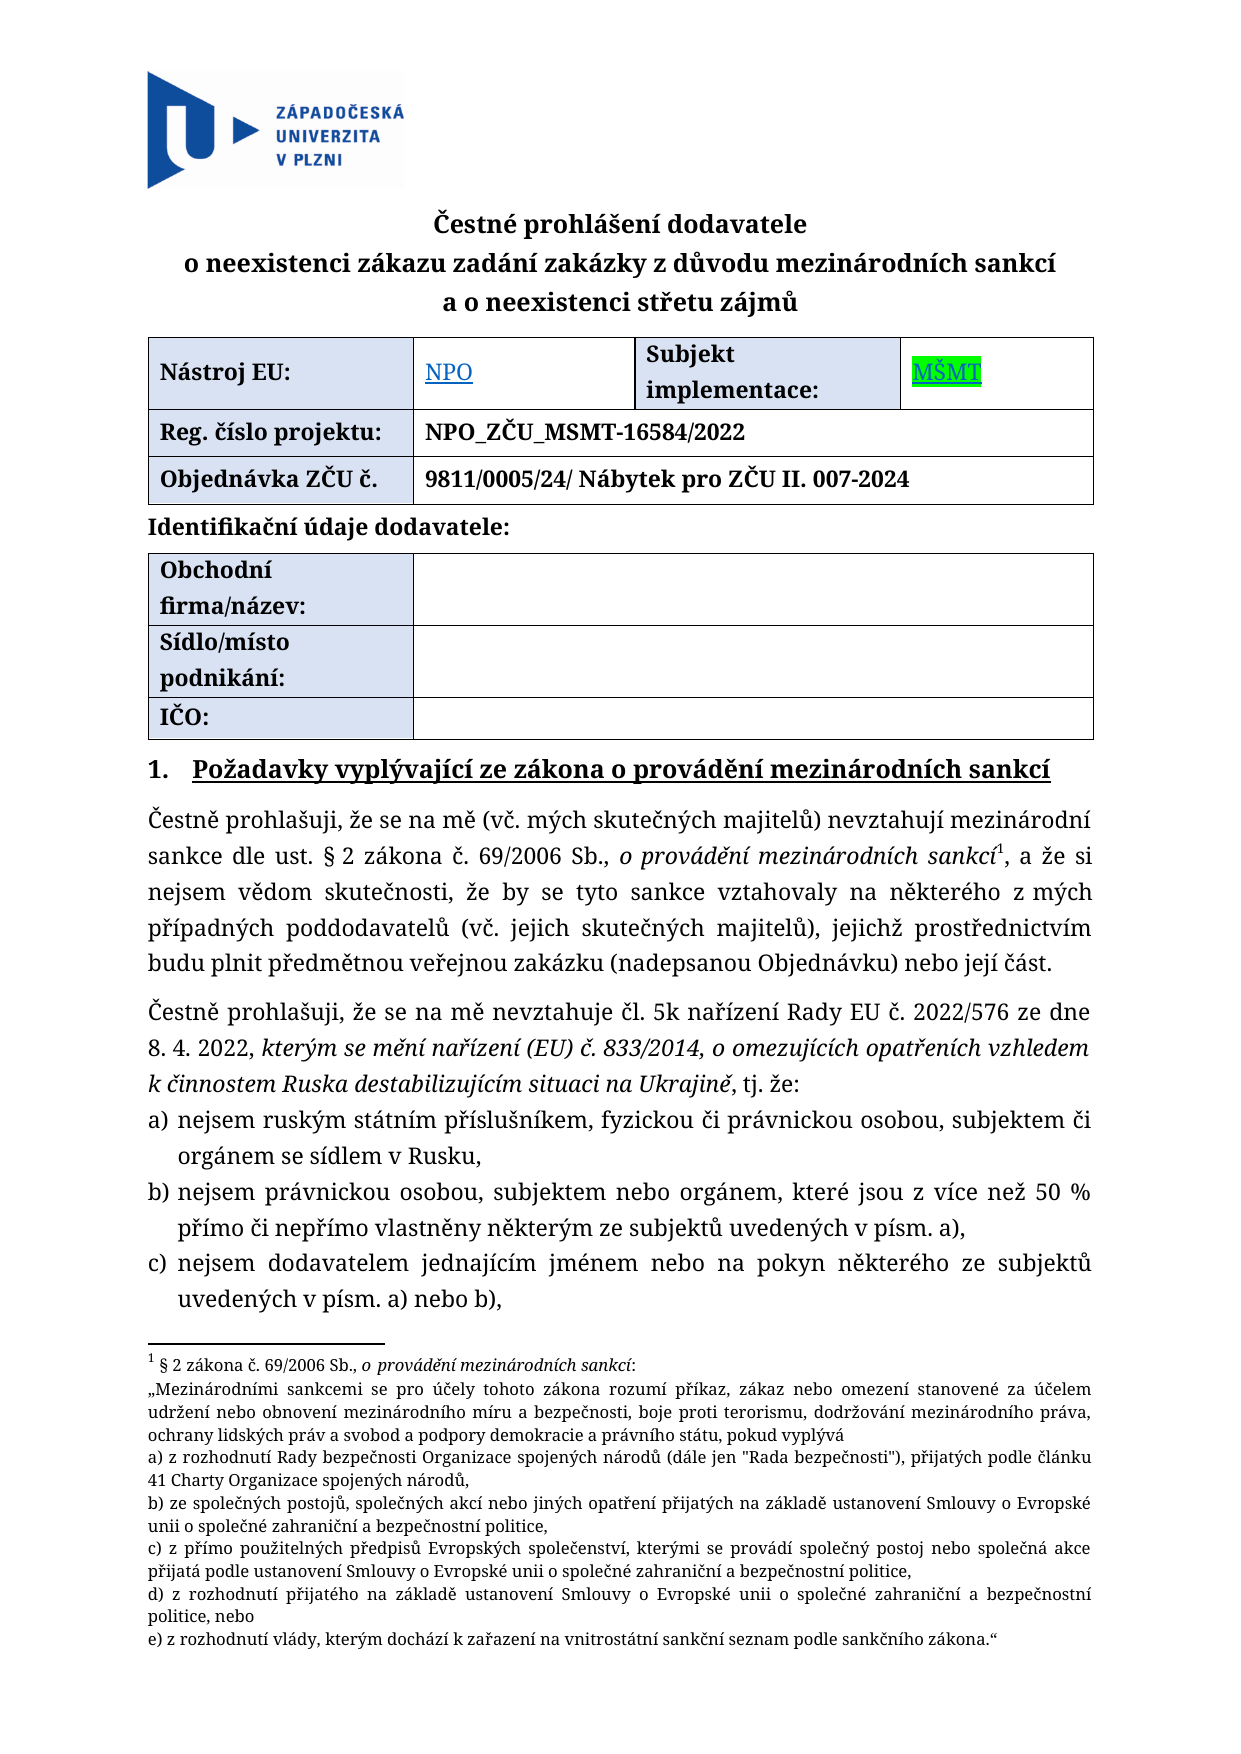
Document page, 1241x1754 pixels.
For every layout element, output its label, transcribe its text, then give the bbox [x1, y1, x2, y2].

table_cell Reg. číslo projektu: [149, 410, 413, 456]
table_cell [414, 698, 1093, 738]
text Čestně prohlašuji, že se na mě nevztahuje čl. 5k nařízení Rady EU č. 2022/576 ze dne 8. 4. 2022, kterým se mění nařízení (EU) č. 833/2014, o omezujících opatřeních vzhledem k činnostem Ruska destabilizujícím situaci na Ukrajině, tj. že: [148, 996, 1093, 1099]
table_header Obchodní firma/název: [149, 554, 413, 625]
list nejsem právnickou osobou, subjektem nebo orgánem, které jsou z více než 50 % přímo či nepřímo vlastněny některým ze subjektů uvedených v písm. a), [148, 1176, 1093, 1243]
table_cell Sídlo/místo podnikání: [149, 626, 413, 697]
table_cell NPO_ZČU_MSMT-16584/2022 [414, 410, 1093, 456]
table_cell Objednávka ZČU č. [149, 457, 413, 503]
table_header [414, 554, 1093, 625]
text o neexistenci zákazu zadání zakázky z důvodu mezinárodních sankcí a o neexistenci střetu zájmů [148, 246, 1093, 319]
list nejsem dodavatelem jednajícím jménem nebo na pokyn některého ze subjektů uvedených v písm. a) nebo b), [148, 1247, 1093, 1314]
text Čestně prohlašuji, že se na mě (vč. mých skutečných majitelů) nevztahují mezinárodní sankce dle ust. § 2 zákona č. 69/2006 Sb., o provádění mezinárodních sankcí, a že si nejsem vědom skutečnosti, že by se tyto sankce vztahovaly na některého z mých případných poddodavatelů (vč. jejich skutečných majitelů), jejichž prostřednictvím budu plnit předmětnou veřejnou zakázku (nadepsanou Objednávku) nebo její část. [148, 804, 1093, 979]
table_header Nástroj EU: [149, 338, 413, 409]
list nejsem ruským státním příslušníkem, fyzickou či právnickou osobou, subjektem či orgánem se sídlem v Rusku, [148, 1104, 1093, 1171]
picture [147, 71, 404, 189]
table_cell [414, 626, 1093, 697]
subtitle 1. Požadavky vyplývající ze zákona o provádění mezinárodních sankcí [148, 752, 1093, 786]
table_cell 9811/0005/24/ Nábytek pro ZČU II. 007-2024 [414, 457, 1093, 503]
text Identifikační údaje dodavatele: [148, 511, 1093, 542]
text Čestné prohlášení dodavatele [148, 207, 1093, 241]
table_header MŠMT [901, 338, 1093, 409]
table_cell IČO: [149, 698, 413, 738]
table_header Subjekt implementace: [636, 338, 900, 409]
table_header NPO [414, 338, 634, 409]
